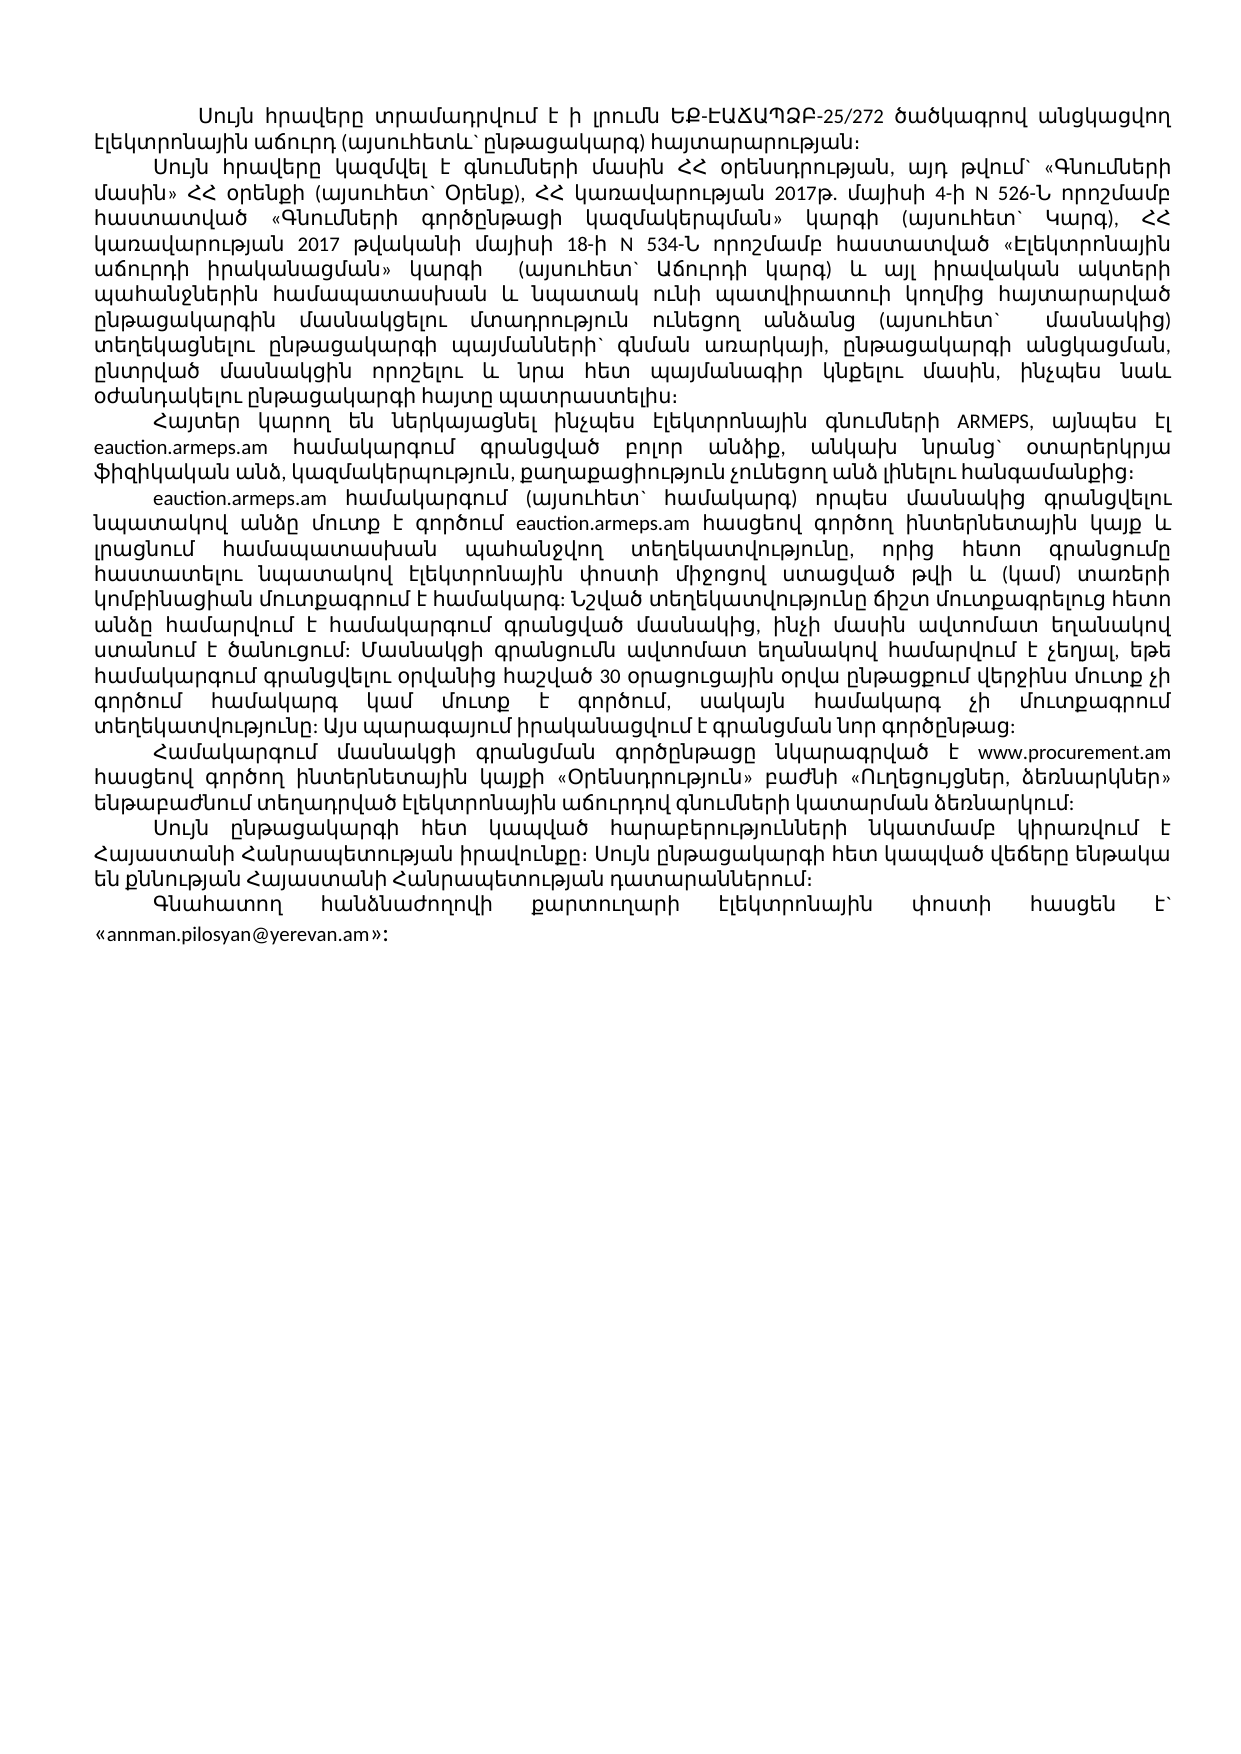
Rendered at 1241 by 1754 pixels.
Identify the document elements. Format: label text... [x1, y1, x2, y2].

text Գնահատող հանձնաժողովի քարտուղարի էլեկտրոնային փոստի հասցեն է` «annman.pilosyan@yerevan.am»: [94, 892, 1171, 948]
text Սույն հրավերը կազմվել է գնումների մասին ՀՀ օրենսդրության, այդ թվում` «Գնումների մասին» ՀՀ օրենքի (այսուհետ` Օրենք), ՀՀ կառավարության 2017թ. մայիսի 4-ի N 526-Ն որոշմամբ հաստատված «Գնումների գործընթացի կազմակերպման» կարգի (այսուհետ` Կարգ), ՀՀ կառավարության 2017 թվականի մայիսի 18-ի N 534-Ն որոշմամբ հաստատված «Էլեկտրոնային աճուրդի իրականացման» կարգի (այսուհետ` Աճուրդի կարգ) և այլ իրավական ակտերի պահանջներին համապատասխան և նպատակ ունի պատվիրատուի կողմից հայտարարված ընթացակարգին մասնակցելու մտադրություն ունեցող անձանց (այսուհետ` մասնակից) տեղեկացնելու ընթացակարգի պայմանների` գնման առարկայի, ընթացակարգի անցկացման, ընտրված մասնակցին որոշելու և նրա հետ պայմանագիր կնքելու մասին, ինչպես նաև օժանդակելու ընթացակարգի հայտը պատրաստելիս։ [94, 154, 1171, 409]
text Սույն ընթացակարգի հետ կապված հարաբերությունների նկատմամբ կիրառվում է Հայաստանի Հանրապետության իրավունքը։ Սույն ընթացակարգի հետ կապված վեճերը ենթակա են քննության Հայաստանի Հանրապետության դատարաններում։ [94, 815, 1171, 892]
text eauction.armeps.am համակարգում (այսուհետ` համակարգ) որպես մասնակից գրանցվելու նպատակով անձը մուտք է գործում eauction.armeps.am հասցեով գործող ինտերնետային կայք և լրացնում համապատասխան պահանջվող տեղեկատվությունը, որից հետո գրանցումը հաստատելու նպատակով էլեկտրոնային փոստի միջոցով ստացված թվի և (կամ) տառերի կոմբինացիան մուտքագրում է համակարգ: Նշված տեղեկատվությունը ճիշտ մուտքագրելուց հետո անձը համարվում է համակարգում գրանցված մասնակից, ինչի մասին ավտոմատ եղանակով ստանում է ծանուցում: Մասնակցի գրանցումն ավտոմատ եղանակով համարվում է չեղյալ, եթե համակարգում գրանցվելու օրվանից հաշված 30 օրացուցային օրվա ընթացքում վերջինս մուտք չի գործում համակարգ կամ մուտք է գործում, սակայն համակարգ չի մուտքագրում տեղեկատվությունը: Այս պարագայում իրականացվում է գրանցման նոր գործընթաց: [94, 485, 1171, 739]
text Սույն հրավերը տրամադրվում է ի լրումն ԵՔ-ԷԱՃԱՊՁԲ-25/272 ծածկագրով անցկացվող էլեկտրոնային աճուրդ (այսուհետև` ընթացակարգ) հայտարարության։ [94, 104, 1171, 154]
text Հայտեր կարող են ներկայացնել ինչպես էլեկտրոնային գնումների ARMEPS, այնպես էլ eauction.armeps.am համակարգում գրանցված բոլոր անձիք, անկախ նրանց` օտարերկրյա ֆիզիկական անձ, կազմակերպություն, քաղաքացիություն չունեցող անձ լինելու հանգամանքից։ [94, 409, 1171, 485]
text Համակարգում մասնակցի գրանցման գործընթացը նկարագրված է www.procurement.am հասցեով գործող ինտերնետային կայքի «Օրենսդրություն» բաժնի «Ուղեցույցներ, ձեռնարկներ» ենթաբաժնում տեղադրված էլեկտրոնային աճուրդով գնումների կատարման ձեռնարկում: [94, 739, 1171, 815]
